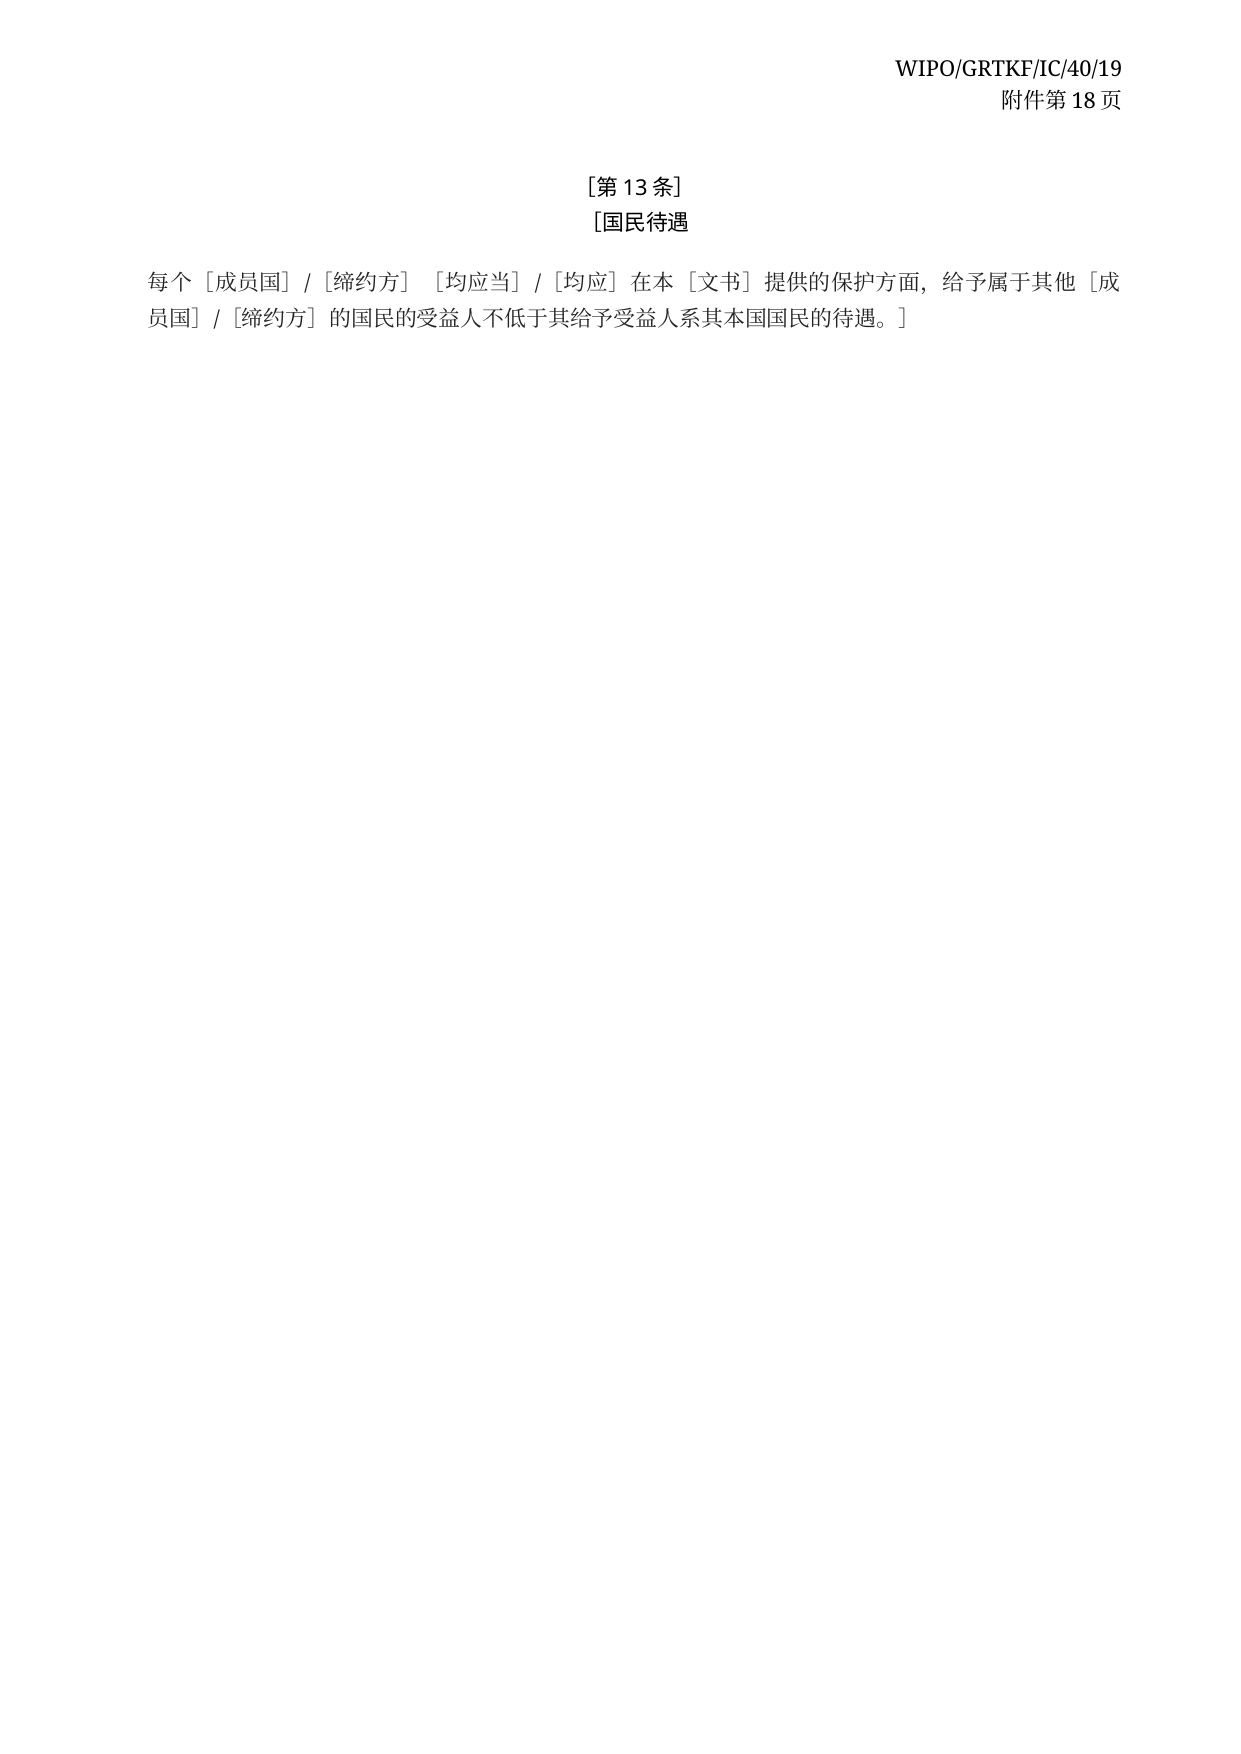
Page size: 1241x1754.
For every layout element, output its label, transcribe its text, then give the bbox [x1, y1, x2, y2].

text 每个［成员国］/［缔约方］［均应当］/［均应］在本［文书］提供的保护方面，给予属于其他［成员国］/［缔约方］的国民的受益人不低于其给予受益人系其本国国民的待遇。］ [148, 262, 1122, 332]
text ［第13条］ ［国民待遇 [148, 166, 1122, 237]
